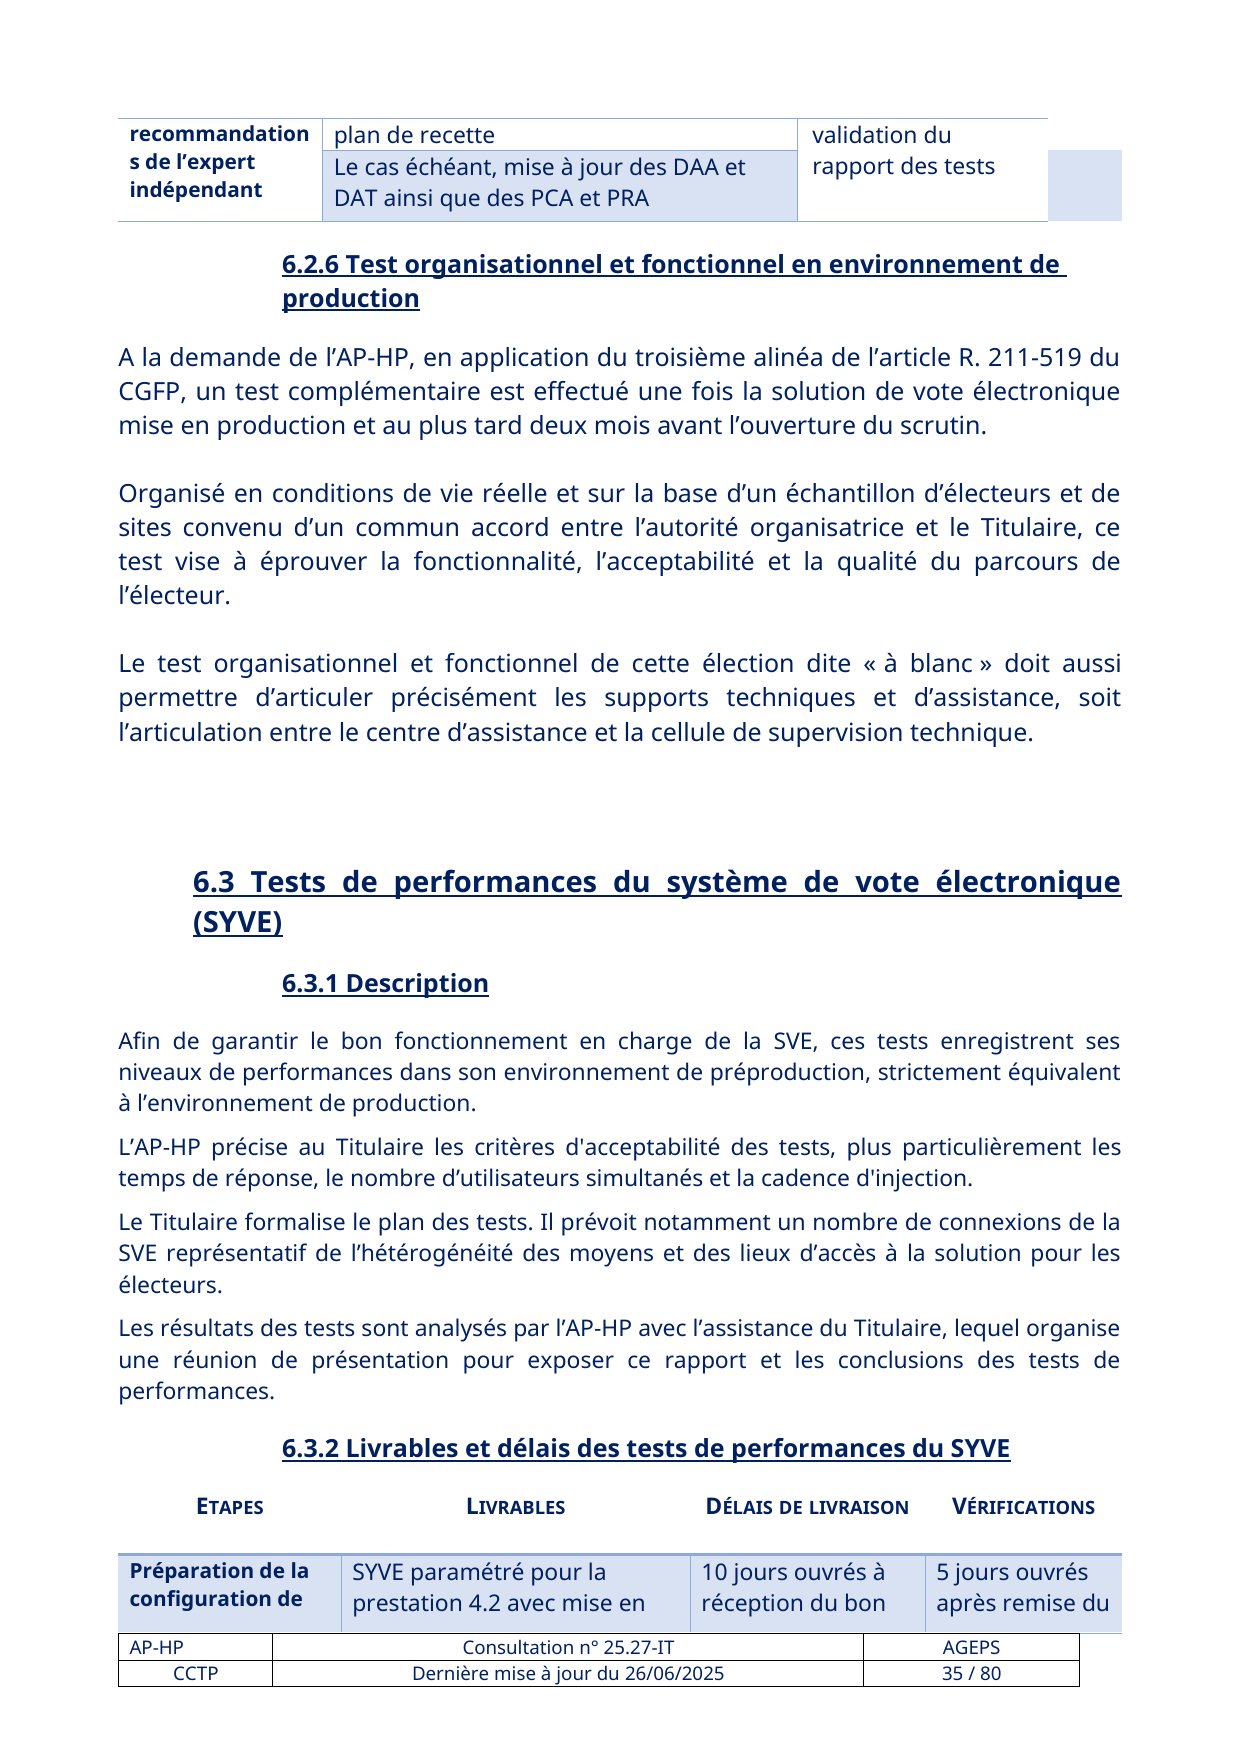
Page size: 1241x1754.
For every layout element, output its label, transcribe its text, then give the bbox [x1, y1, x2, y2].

text Organisé en conditions de vie réelle et sur la base d’un échantillon d’électeurs et de sites convenu d’un commun accord entre l’autorité organisatrice et le Titulaire, ce test vise à éprouver la fonctionnalité, l’acceptabilité et la qualité du parcours de l’électeur. [118, 476, 1122, 612]
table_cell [926, 1556, 1122, 1632]
text A la demande de l’AP-HP, en application du troisième alinéa de l’article R. 211-519 du CGFP, un test complémentaire est effectué une fois la solution de vote électronique mise en production et au plus tard deux mois avant l’ouverture du scrutin. [118, 339, 1122, 442]
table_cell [691, 1556, 925, 1632]
text L’AP-HP précise au Titulaire les critères d'acceptabilité des tests, plus particulièrement les temps de réponse, le nombre d’utilisateurs simultanés et la cadence d'injection. [118, 1131, 1122, 1194]
table_cell Le cas échéant, mise à jour des DAA et DAT ainsi que des PCA et PRA [323, 151, 797, 221]
text Le test organisationnel et fonctionnel de cette élection dite « à blanc » doit aussi permettre d’articuler précisément les supports techniques et d’assistance, soit l’articulation entre le centre d’assistance et la cellule de supervision technique. [118, 646, 1122, 748]
text Les résultats des tests sont analysés par l’AP-HP avec l’assistance du Titulaire, lequel organise une réunion de présentation pour exposer ce rapport et les conclusions des tests de performances. [118, 1312, 1122, 1406]
subtitle 6.3.2 Livrables et délais des tests de performances du SYVE [282, 1431, 1122, 1465]
subtitle 6.3.1 Description [282, 966, 1122, 1000]
subtitle 6.3 Tests de performances du système de vote électronique (SYVE) [193, 861, 1122, 895]
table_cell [342, 1556, 690, 1632]
text Afin de garantir le bon fonctionnement en charge de la SVE, ces tests enregistrent ses niveaux de performances dans son environnement de préproduction, strictement équivalent à l’environnement de production. [118, 1025, 1122, 1119]
table_header Délais de livraison [690, 1490, 925, 1553]
table_header Livrables [341, 1490, 690, 1553]
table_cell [118, 1556, 341, 1632]
text Le Titulaire formalise le plan des tests. Il prévoit notamment un nombre de connexions de la SVE représentatif de l’hétérogénéité des moyens et des lieux d’accès à la solution pour les électeurs. [118, 1206, 1122, 1300]
table_header Vérifications [925, 1490, 1122, 1553]
subtitle 6.2.6 Test organisationnel et fonctionnel en environnement de production [282, 246, 1122, 314]
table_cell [323, 119, 797, 150]
subtitle 6.3 Tests de performances du système de vote électronique (SYVE) [193, 897, 1122, 941]
table_header Etapes [118, 1490, 341, 1553]
